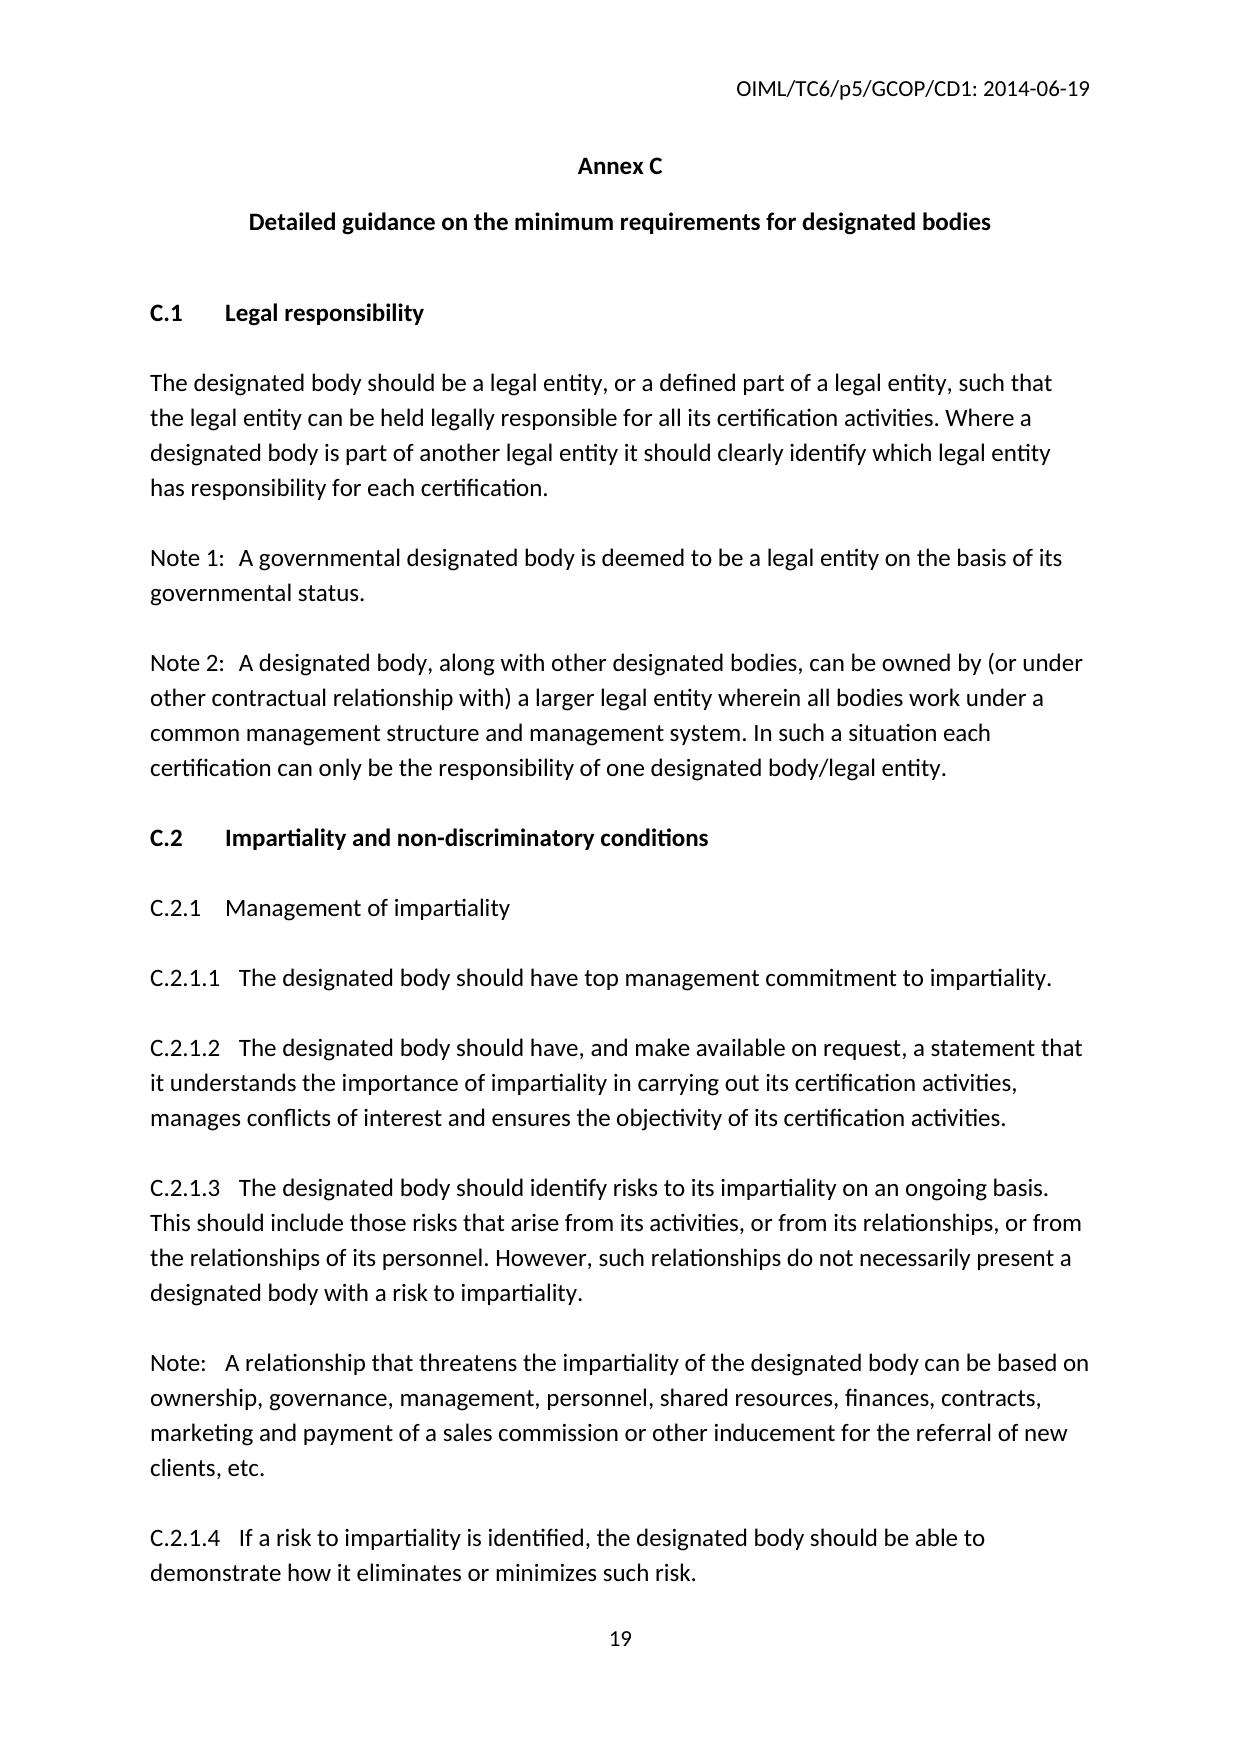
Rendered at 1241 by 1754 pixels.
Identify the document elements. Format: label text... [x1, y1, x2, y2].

text C.2.1.1 The designated body should have top management commitment to impartiality. [150, 962, 1090, 992]
text Note 1: A governmental designated body is deemed to be a legal entity on the basis of its governmental status. [150, 542, 1090, 607]
text C.2.1.3 The designated body should identify risks to its impartiality on an ongoing basis. This should include those risks that arise from its activities, or from its relationships, or from the relationships of its personnel. However, such relationships do not necessarily present a designated body with a risk to impartiality. [150, 1172, 1090, 1307]
text Note: A relationship that threatens the impartiality of the designated body can be based on ownership, governance, management, personnel, shared resources, finances, contracts, marketing and payment of a sales commission or other inducement for the referral of new clients, etc. [150, 1347, 1090, 1482]
text C.2.1.2 The designated body should have, and make available on request, a statement that it understands the importance of impartiality in carrying out its certification activities, manages conflicts of interest and ensures the objectivity of its certification activities. [150, 1032, 1090, 1132]
text Annex C [150, 150, 1090, 181]
text C.1 Legal responsibility [150, 297, 1090, 327]
text Note 2: A designated body, along with other designated bodies, can be owned by (or under other contractual relationship with) a larger legal entity wherein all bodies work under a common management structure and management system. In such a situation each certification can only be the responsibility of one designated body/legal entity. [150, 647, 1090, 782]
text The designated body should be a legal entity, or a defined part of a legal entity, such that the legal entity can be held legally responsible for all its certification activities. Where a designated body is part of another legal entity it should clearly identify which legal entity has responsibility for each certification. [150, 367, 1090, 502]
text C.2.1 Management of impartiality [150, 892, 1090, 922]
text C.2.1.4 If a risk to impartiality is identified, the designated body should be able to demonstrate how it eliminates or minimizes such risk. [150, 1522, 1090, 1587]
text C.2 Impartiality and non-discriminatory conditions [150, 822, 1090, 852]
text Detailed guidance on the minimum requirements for designated bodies [150, 206, 1090, 236]
